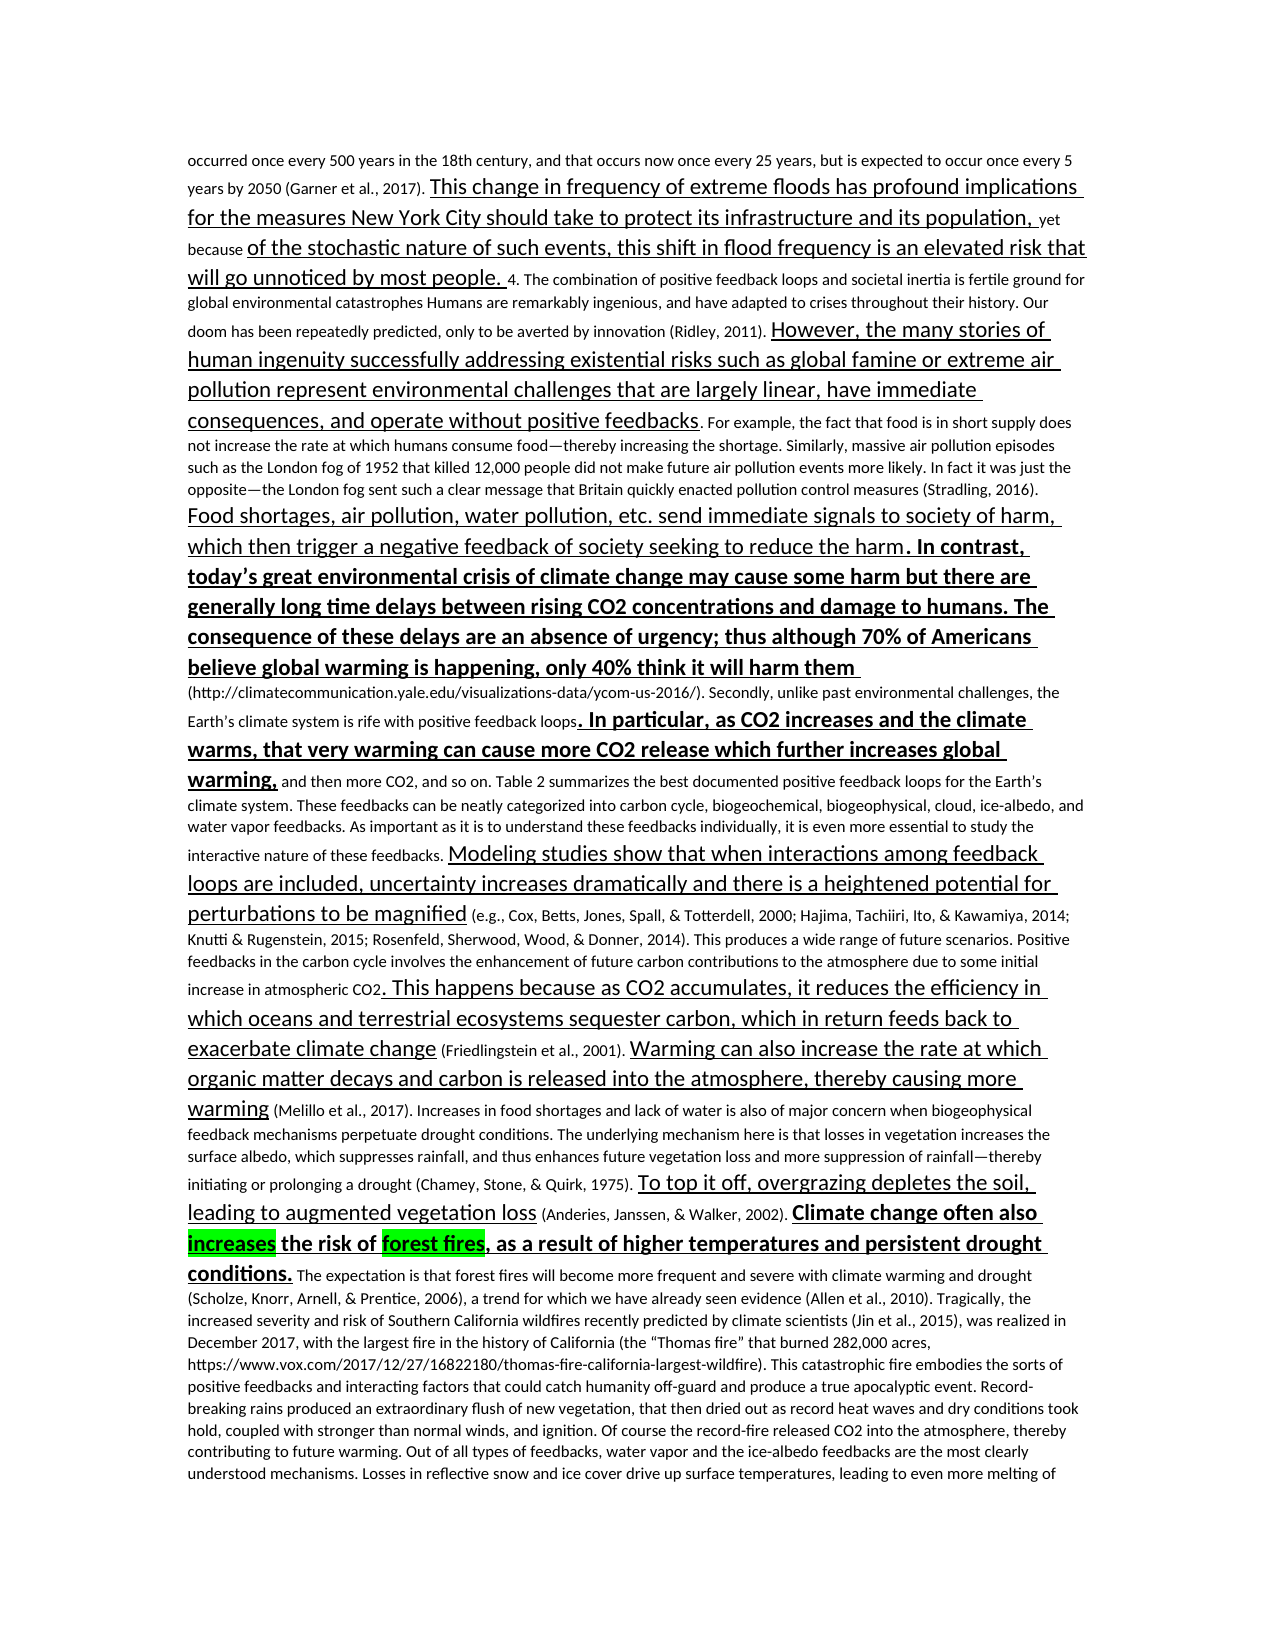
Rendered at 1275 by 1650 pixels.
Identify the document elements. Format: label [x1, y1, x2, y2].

text [187, 150, 1087, 1484]
